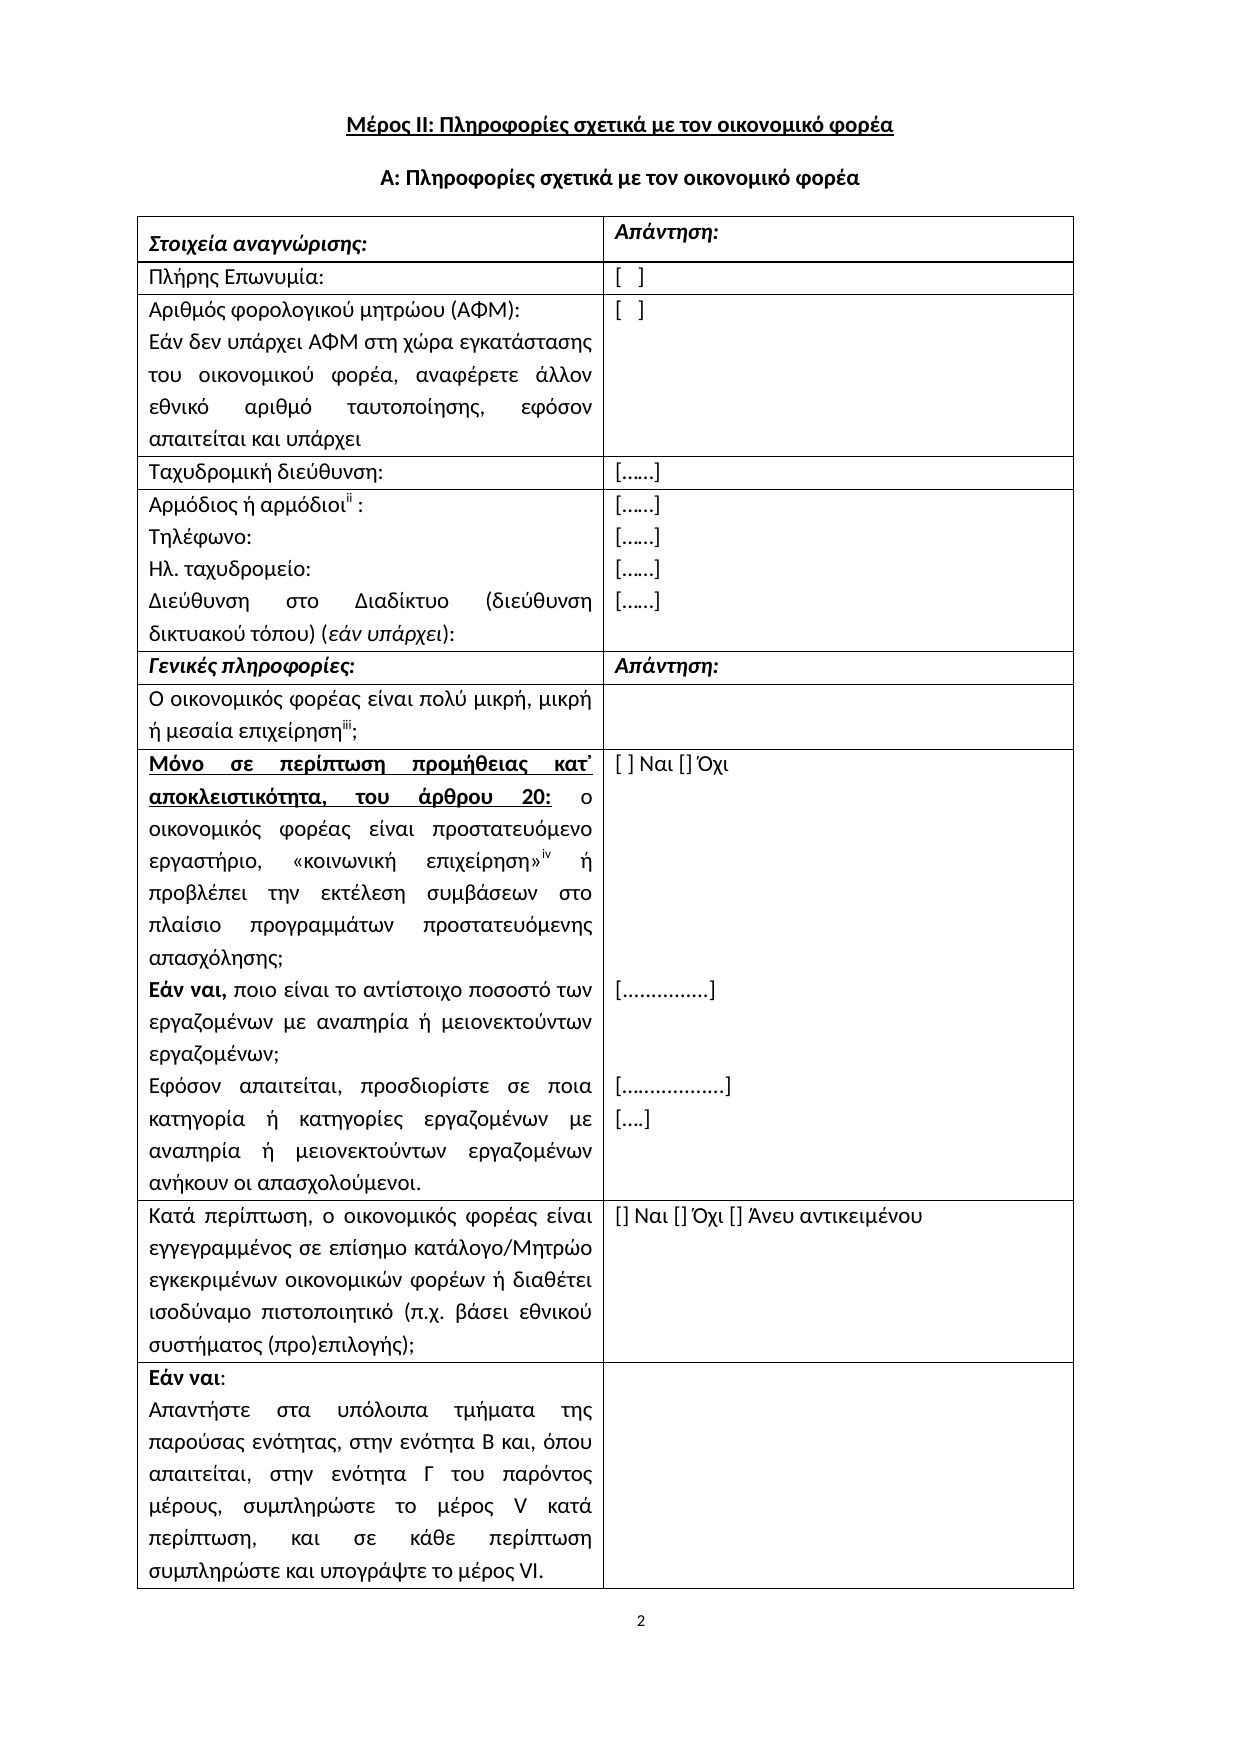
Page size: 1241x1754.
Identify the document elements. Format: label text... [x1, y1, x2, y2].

table_cell [ ] [604, 263, 1073, 294]
table_cell Πλήρης Επωνυμία: [138, 263, 603, 294]
table_cell [ ] Ναι [] Όχι [...............] […...............] [….] [604, 750, 1073, 1200]
table_cell Κατά περίπτωση, ο οικονομικός φορέας είναι εγγεγραμμένος σε επίσημο κατάλογο/Μητρώο εγκεκριμένων οικονομικών φορέων ή διαθέτει ισοδύναμο πιστοποιητικό (π.χ. βάσει εθνικού συστήματος (προ)επιλογής); [138, 1201, 603, 1362]
table_cell [……] [604, 457, 1073, 489]
text Μέρος II: Πληροφορίες σχετικά με τον οικονομικό φορέα [159, 110, 1081, 138]
table_cell Αριθμός φορολογικού μητρώου (ΑΦΜ): Εάν δεν υπάρχει ΑΦΜ στη χώρα εγκατάστασης του οικονομικού φορέα, αναφέρετε άλλον εθνικό αριθμό ταυτοποίησης, εφόσον απαιτείται και υπάρχει [138, 295, 603, 456]
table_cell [138, 1363, 603, 1588]
table_cell Γενικές πληροφορίες: [138, 652, 603, 683]
table_header Στοιχεία αναγνώρισης: [138, 217, 603, 261]
table_cell Απάντηση: [604, 652, 1073, 683]
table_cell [604, 1363, 1073, 1588]
table_cell Μόνο σε περίπτωση προμήθειας κατ᾽ αποκλειστικότητα, του άρθρου 20: ο οικονομικός φορέας είναι προστατευόμενο εργαστήριο, «κοινωνική επιχείρηση» ή προβλέπει την εκτέλεση συμβάσεων στο πλαίσιο προγραμμάτων προστατευόμενης απασχόλησης; Εάν ναι, ποιο είναι το αντίστοιχο ποσοστό των εργαζομένων με αναπηρία ή μειονεκτούντων εργαζομένων; Εφόσον απαιτείται, προσδιορίστε σε ποια κατηγορία ή κατηγορίες εργαζομένων με αναπηρία ή μειονεκτούντων εργαζομένων ανήκουν οι απασχολούμενοι. [138, 750, 603, 1200]
table_cell [] Ναι [] Όχι [] Άνευ αντικειμένου [604, 1201, 1073, 1362]
table_cell [ ] [604, 295, 1073, 456]
table_cell [604, 685, 1073, 748]
table_cell [……] [……] [……] [……] [604, 490, 1073, 651]
table_header Απάντηση: [604, 217, 1073, 261]
table_cell Ταχυδρομική διεύθυνση: [138, 457, 603, 489]
text Α: Πληροφορίες σχετικά με τον οικονομικό φορέα [159, 163, 1081, 191]
table_cell Αρμόδιος ή αρμόδιοι : Τηλέφωνο: Ηλ. ταχυδρομείο: Διεύθυνση στο Διαδίκτυο (διεύθυνση δικτυακού τόπου) (εάν υπάρχει): [138, 490, 603, 651]
table_cell Ο οικονομικός φορέας είναι πολύ μικρή, μικρή ή μεσαία επιχείρηση; [138, 685, 603, 748]
